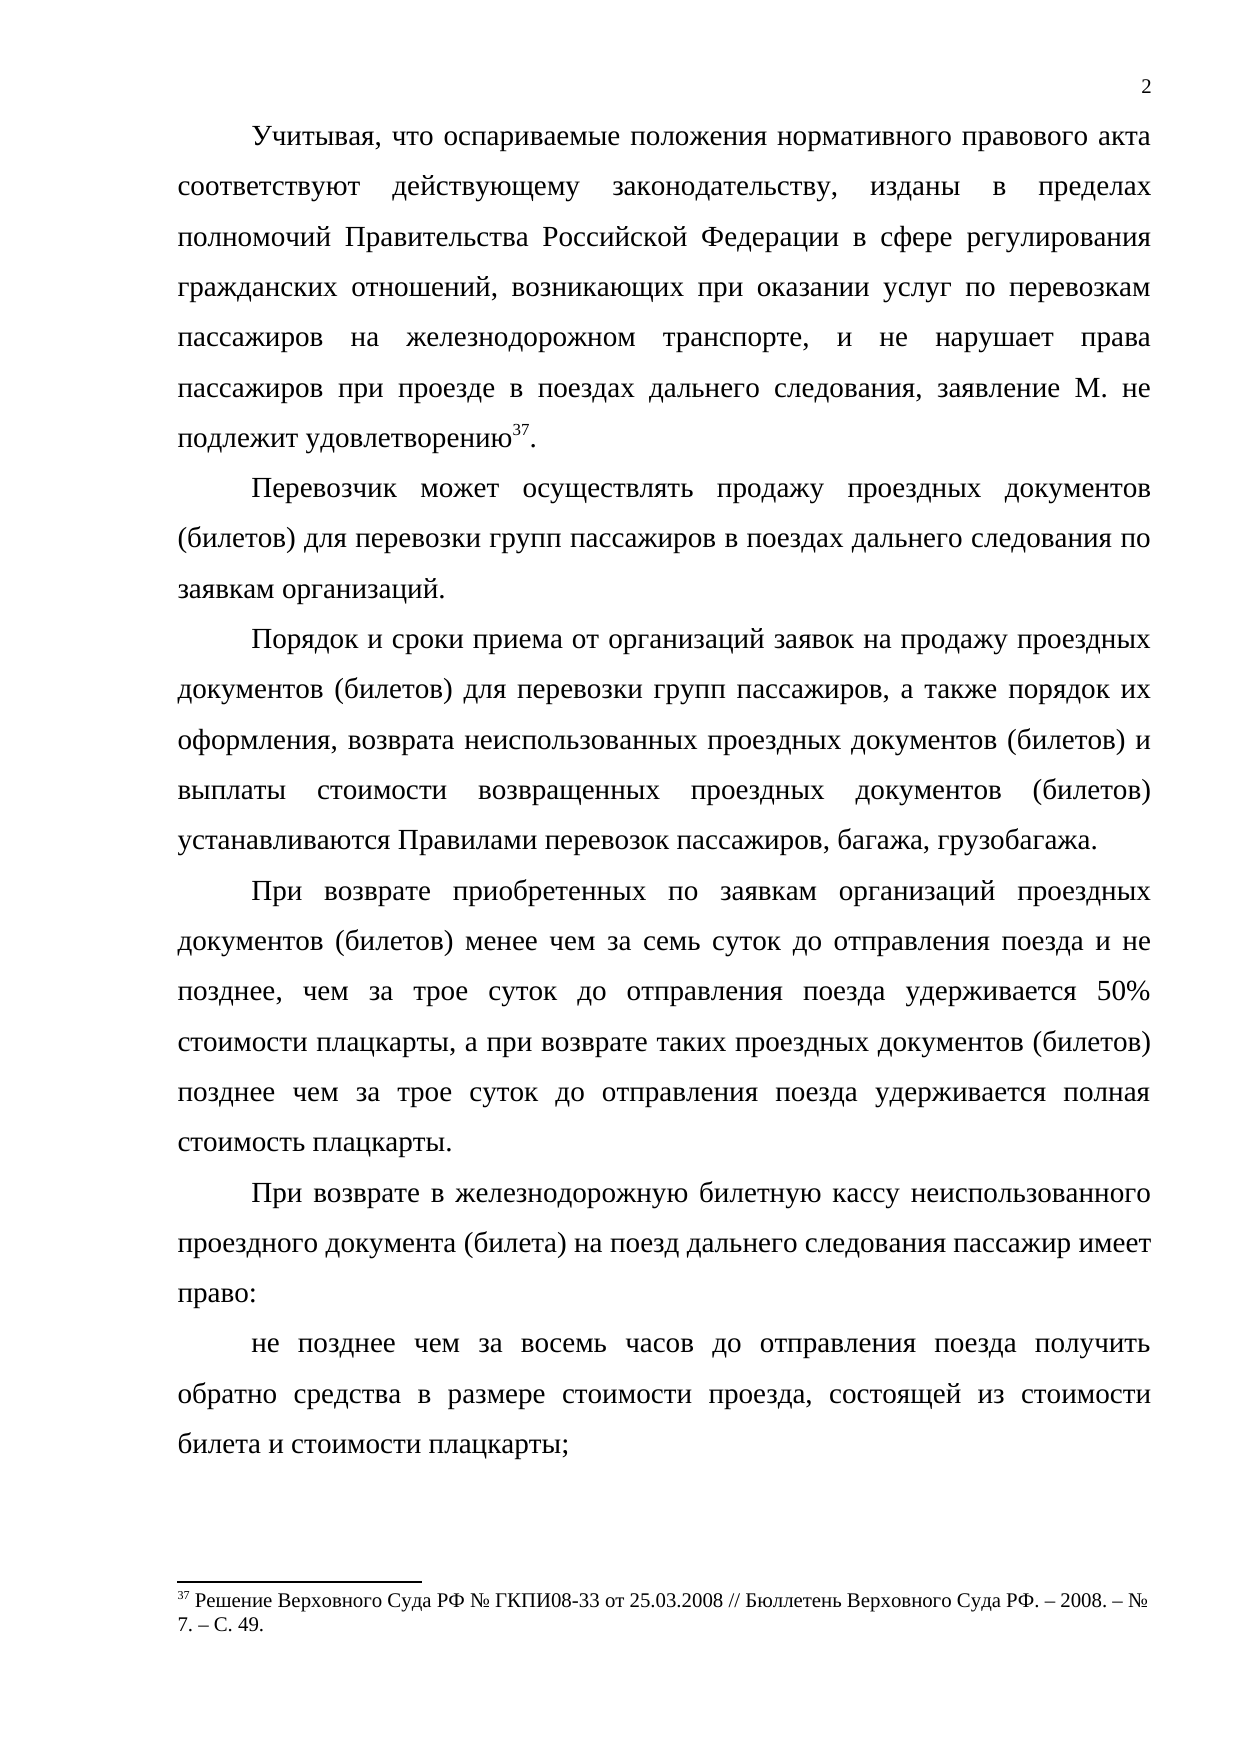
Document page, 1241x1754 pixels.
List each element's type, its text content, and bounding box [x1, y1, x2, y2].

text Порядок и сроки приема от организаций заявок на продажу проездных документов (билетов) для перевозки групп пассажиров, а также порядок их оформления, возврата неиспользованных проездных документов (билетов) и выплаты стоимости возвращенных проездных документов (билетов) устанавливаются Правилами перевозок пассажиров, багажа, грузобагажа. [177, 621, 1152, 856]
text не позднее чем за восемь часов до отправления поезда получить обратно средства в размере стоимости проезда, состоящей из стоимости билета и стоимости плацкарты; [177, 1326, 1152, 1460]
text При возврате в железнодорожную билетную кассу неиспользованного проездного документа (билета) на поезд дальнего следования пассажир имеет право: [177, 1175, 1152, 1309]
text Перевозчик может осуществлять продажу проездных документов (билетов) для перевозки групп пассажиров в поездах дальнего следования по заявкам организаций. [177, 470, 1152, 604]
text При возврате приобретенных по заявкам организаций проездных документов (билетов) менее чем за семь суток до отправления поезда и не позднее, чем за трое суток до отправления поезда удерживается 50% стоимости плацкарты, а при возврате таких проездных документов (билетов) позднее чем за трое суток до отправления поезда удерживается полная стоимость плацкарты. [177, 873, 1152, 1158]
text Учитывая, что оспариваемые положения нормативного правового акта соответствуют действующему законодательству, изданы в пределах полномочий Правительства Российской Федерации в сфере регулирования гражданских отношений, возникающих при оказании услуг по перевозкам пассажиров на железнодорожном транспорте, и не нарушает права пассажиров при проезде в поездах дальнего следования, заявление М. не подлежит удовлетворению. [177, 118, 1152, 453]
